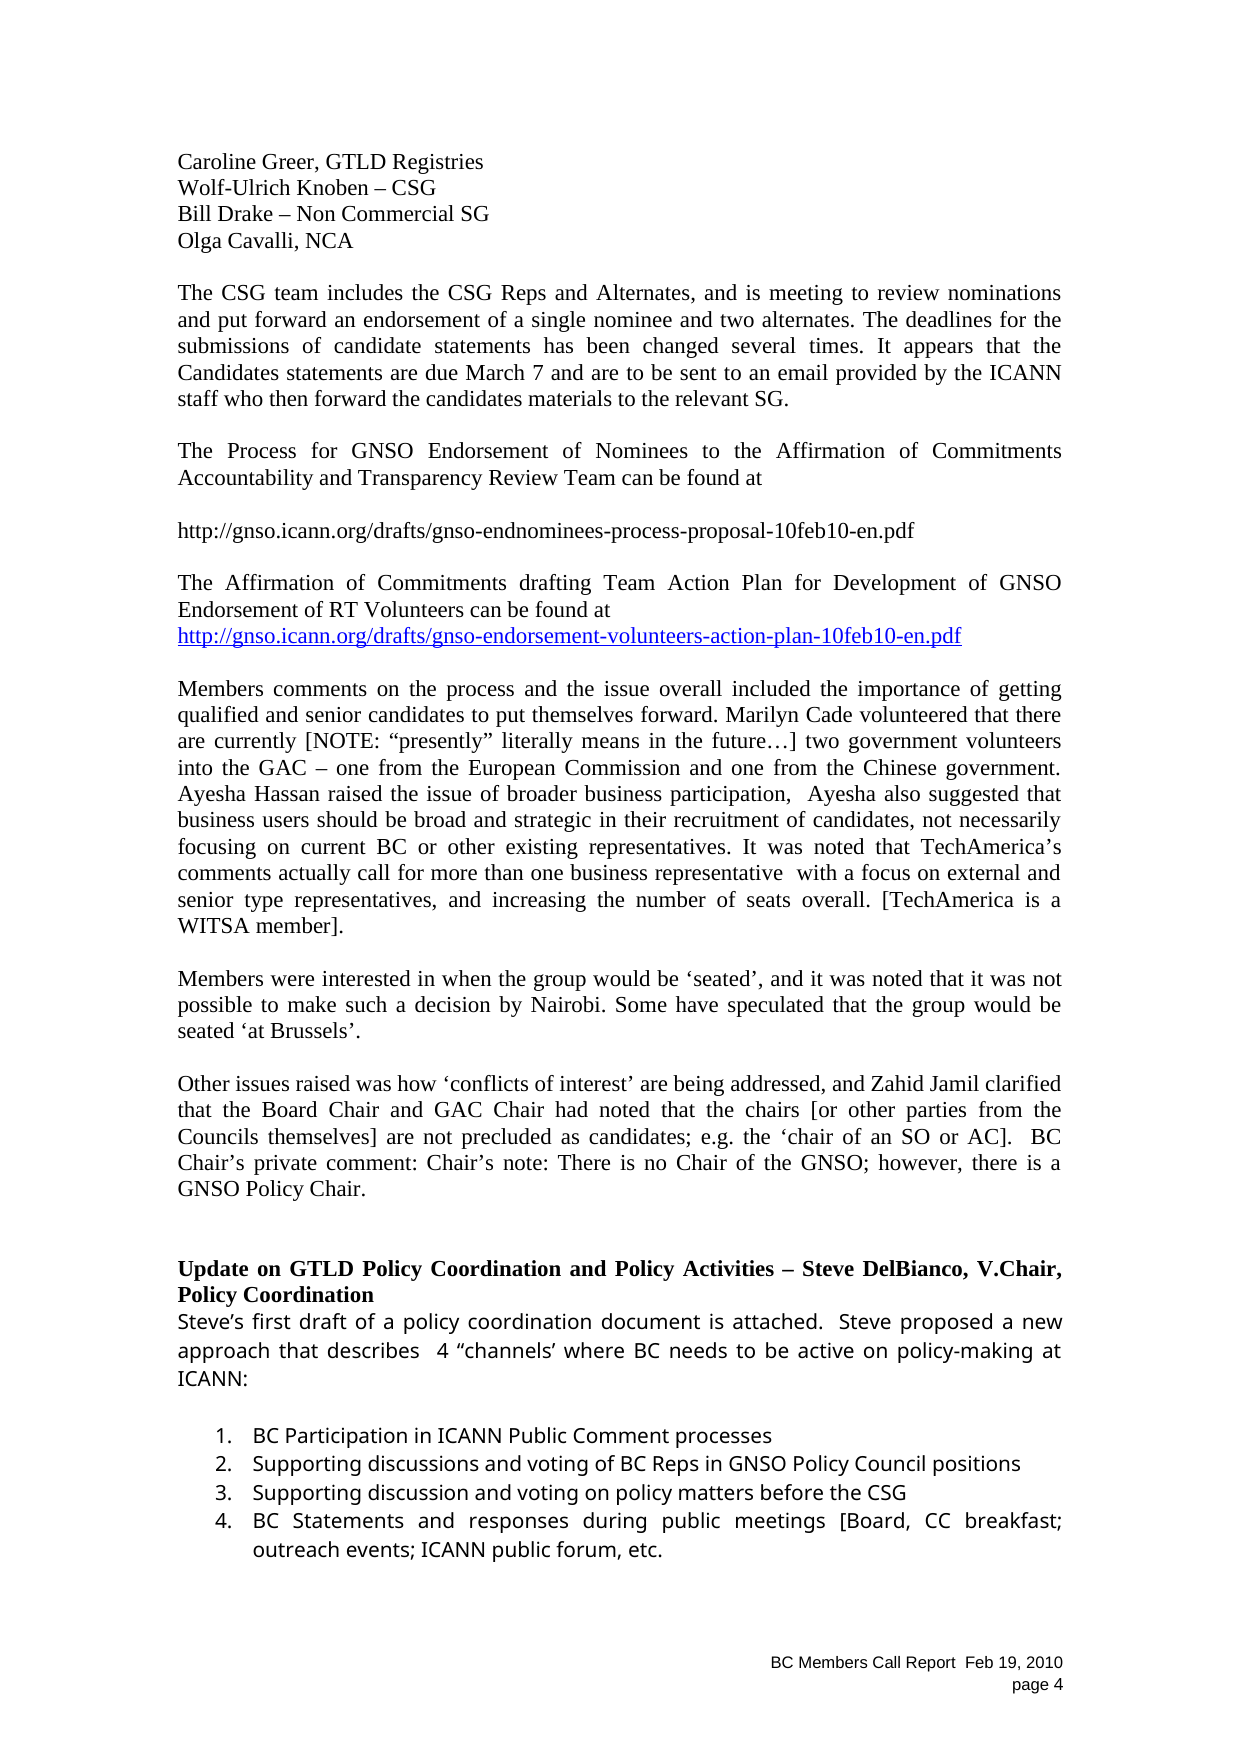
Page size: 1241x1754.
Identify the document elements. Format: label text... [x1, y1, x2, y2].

list Supporting discussion and voting on policy matters before the CSG [215, 1478, 1063, 1506]
text http://gnso.icann.org/drafts/gnso-endorsement-volunteers-action-plan-10feb10-en.pdf [177, 622, 1063, 648]
text http://gnso.icann.org/drafts/gnso-endnominees-process-proposal-10feb10-en.pdf [177, 517, 1063, 543]
text Members were interested in when the group would be ‘seated’, and it was noted that it was not possible to make such a decision by Nairobi. Some have speculated that the group would be seated ‘at Brussels’. [177, 965, 1063, 1044]
text Update on GTLD Policy Coordination and Policy Activities – Steve DelBianco, V.Chair, Policy Coordination [177, 1254, 1063, 1307]
text The Affirmation of Commitments drafting Team Action Plan for Development of GNSO Endorsement of RT Volunteers can be found at [177, 569, 1063, 622]
text Bill Drake – Non Commercial SG [177, 200, 1063, 227]
text Members comments on the process and the issue overall included the importance of getting qualified and senior candidates to put themselves forward. Marilyn Cade volunteered that there are currently [NOTE: “presently” literally means in the future…] two government volunteers into the GAC – one from the European Commission and one from the Chinese government. Ayesha Hassan raised the issue of broader business participation, Ayesha also suggested that business users should be broad and strategic in their recruitment of candidates, not necessarily focusing on current BC or other existing representatives. It was noted that TechAmerica’s comments actually call for more than one business representative with a focus on external and senior type representatives, and increasing the number of seats overall. [TechAmerica is a WITSA member]. [177, 675, 1063, 938]
text Other issues raised was how ‘conflicts of interest’ are being addressed, and Zahid Jamil clarified that the Board Chair and GAC Chair had noted that the chairs [or other parties from the Councils themselves] are not precluded as candidates; e.g. the ‘chair of an SO or AC]. BC Chair’s private comment: Chair’s note: There is no Chair of the GNSO; however, there is a GNSO Policy Chair. [177, 1070, 1063, 1202]
list BC Participation in ICANN Public Comment processes [215, 1421, 1063, 1449]
text The CSG team includes the CSG Reps and Alternates, and is meeting to review nominations and put forward an endorsement of a single nominee and two alternates. The deadlines for the submissions of candidate statements has been changed several times. It appears that the Candidates statements are due March 7 and are to be sent to an email provided by the ICANN staff who then forward the candidates materials to the relevant SG. [177, 279, 1063, 411]
list Supporting discussions and voting of BC Reps in GNSO Policy Council positions [215, 1449, 1063, 1478]
list BC Statements and responses during public meetings [Board, CC breakfast; outreach events; ICANN public forum, etc. [215, 1506, 1063, 1563]
text Steve’s first draft of a policy coordination document is attached. Steve proposed a new approach that describes 4 “channels’ where BC needs to be active on policy-making at ICANN: [177, 1307, 1063, 1393]
text Wolf-Ulrich Knoben – CSG [177, 174, 1063, 200]
text The Process for GNSO Endorsement of Nominees to the Affirmation of Commitments Accountability and Transparency Review Team can be found at [177, 438, 1063, 490]
text Caroline Greer, GTLD Registries [177, 148, 1063, 174]
text Olga Cavalli, NCA [177, 227, 1063, 253]
